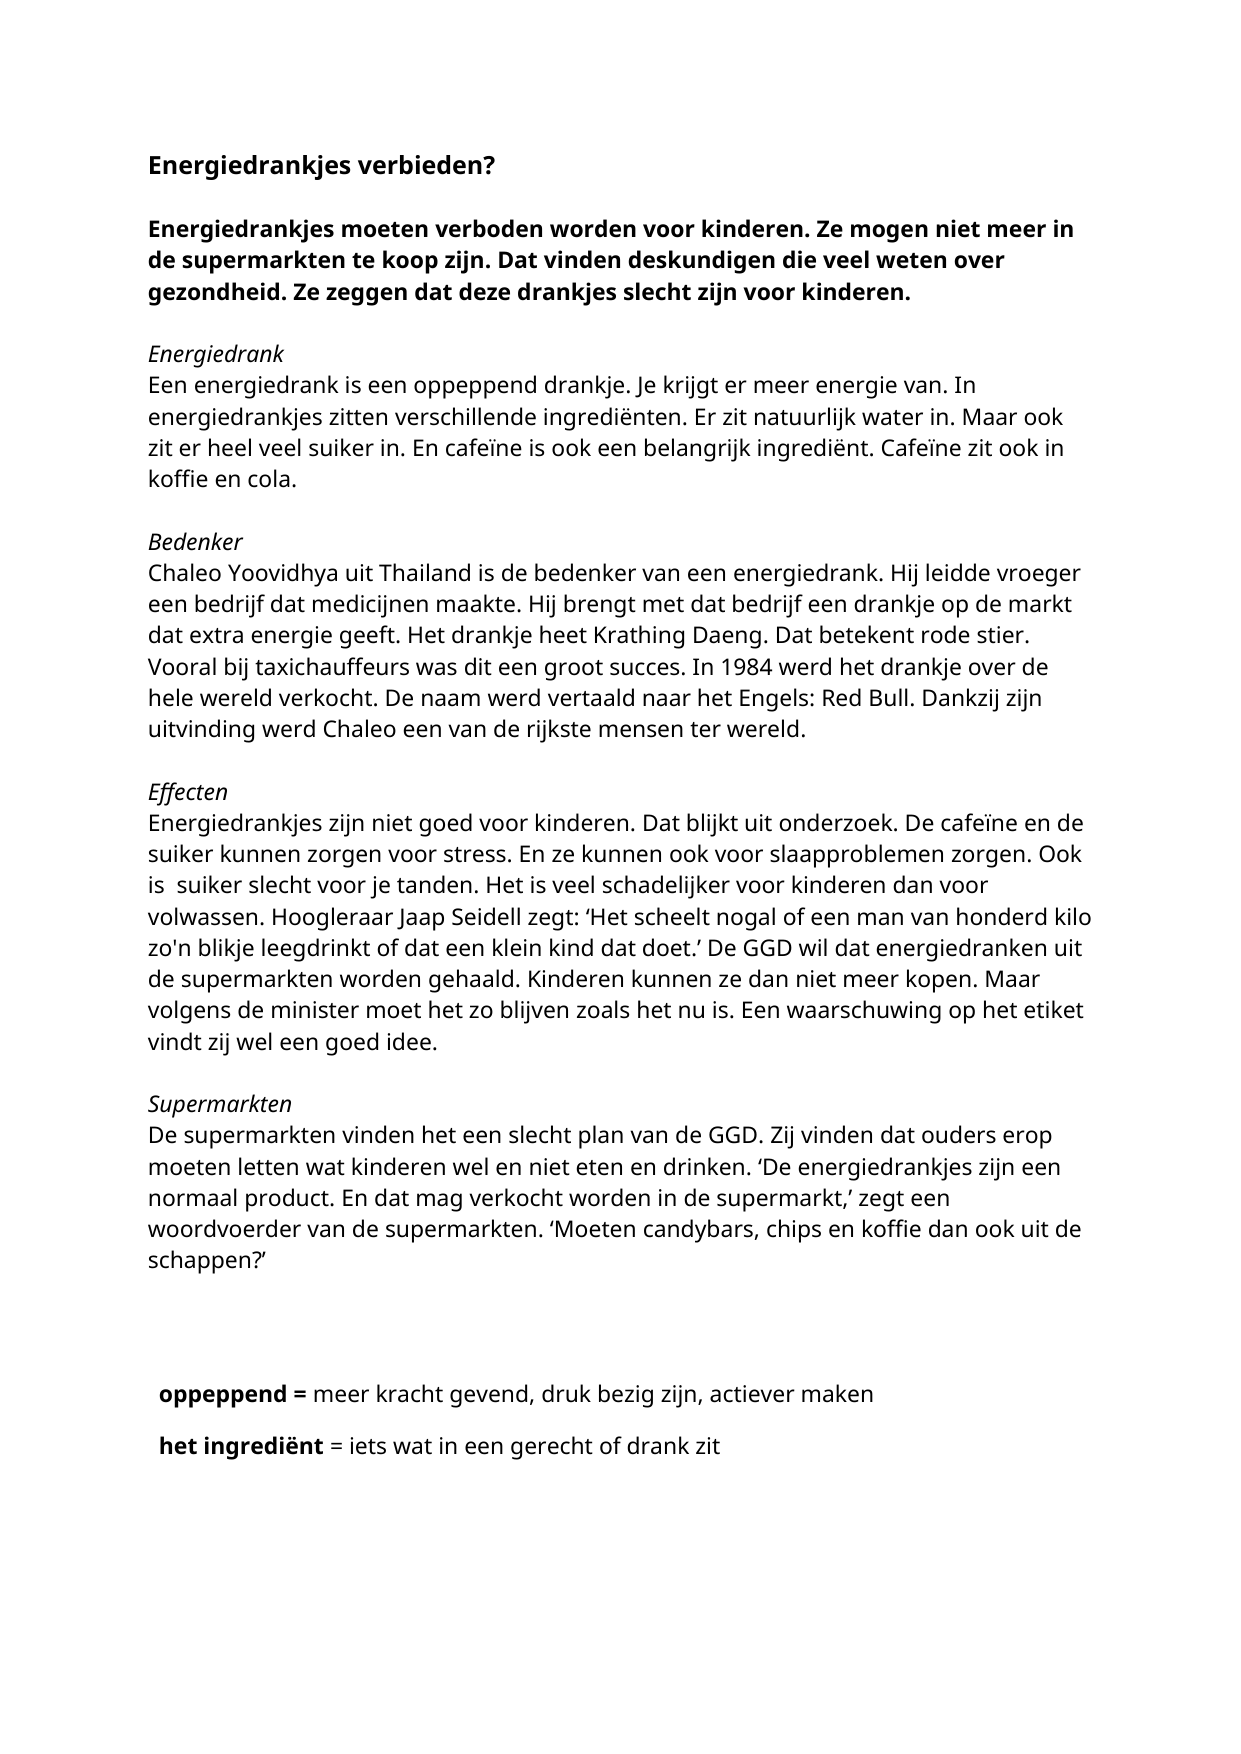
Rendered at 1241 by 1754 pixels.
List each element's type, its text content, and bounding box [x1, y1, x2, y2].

text Effecten [148, 775, 1093, 807]
text Een energiedrank is een oppeppend drankje. Je krijgt er meer energie van. In energiedrankjes zitten verschillende ingrediënten. Er zit natuurlijk water in. Maar ook zit er heel veel suiker in. En cafeïne is ook een belangrijk ingrediënt. Cafeïne zit ook in koffie en cola. [148, 369, 1093, 494]
text Energiedrankjes zijn niet goed voor kinderen. Dat blijkt uit onderzoek. De cafeïne en de suiker kunnen zorgen voor stress. En ze kunnen ook voor slaapproblemen zorgen. Ook is suiker slecht voor je tanden. Het is veel schadelijker voor kinderen dan voor volwassen. Hoogleraar Jaap Seidell zegt: ‘Het scheelt nogal of een man van honderd kilo zo'n blikje leegdrinkt of dat een klein kind dat doet.’ De GGD wil dat energiedranken uit de supermarkten worden gehaald. Kinderen kunnen ze dan niet meer kopen. Maar volgens de minister moet het zo blijven zoals het nu is. Een waarschuwing op het etiket vindt zij wel een goed idee. [148, 807, 1093, 1057]
text Energiedrankjes verbieden? [148, 148, 1093, 182]
text Bedenker [148, 525, 1093, 557]
text Supermarkten De supermarkten vinden het een slecht plan van de GGD. Zij vinden dat ouders erop moeten letten wat kinderen wel en niet eten en drinken. ‘De energiedrankjes zijn een normaal product. En dat mag verkocht worden in de supermarkt,’ zegt een woordvoerder van de supermarkten. ‘Moeten candybars, chips en koffie dan ook uit de schappen?’ [148, 1088, 1093, 1275]
text Energiedrank [148, 338, 1093, 369]
text Chaleo Yoovidhya uit Thailand is de bedenker van een energiedrank. Hij leidde vroeger een bedrijf dat medicijnen maakte. Hij brengt met dat bedrijf een drankje op de markt dat extra energie geeft. Het drankje heet Krathing Daeng. Dat betekent rode stier. Vooral bij taxichauffeurs was dit een groot succes. In 1984 werd het drankje over de hele wereld verkocht. De naam werd vertaald naar het Engels: Red Bull. Dankzij zijn uitvinding werd Chaleo een van de rijkste mensen ter wereld. [148, 557, 1093, 744]
text Energiedrankjes moeten verboden worden voor kinderen. Ze mogen niet meer in de supermarkten te koop zijn. Dat vinden deskundigen die veel weten over gezondheid. Ze zeggen dat deze drankjes slecht zijn voor kinderen. [148, 213, 1093, 307]
